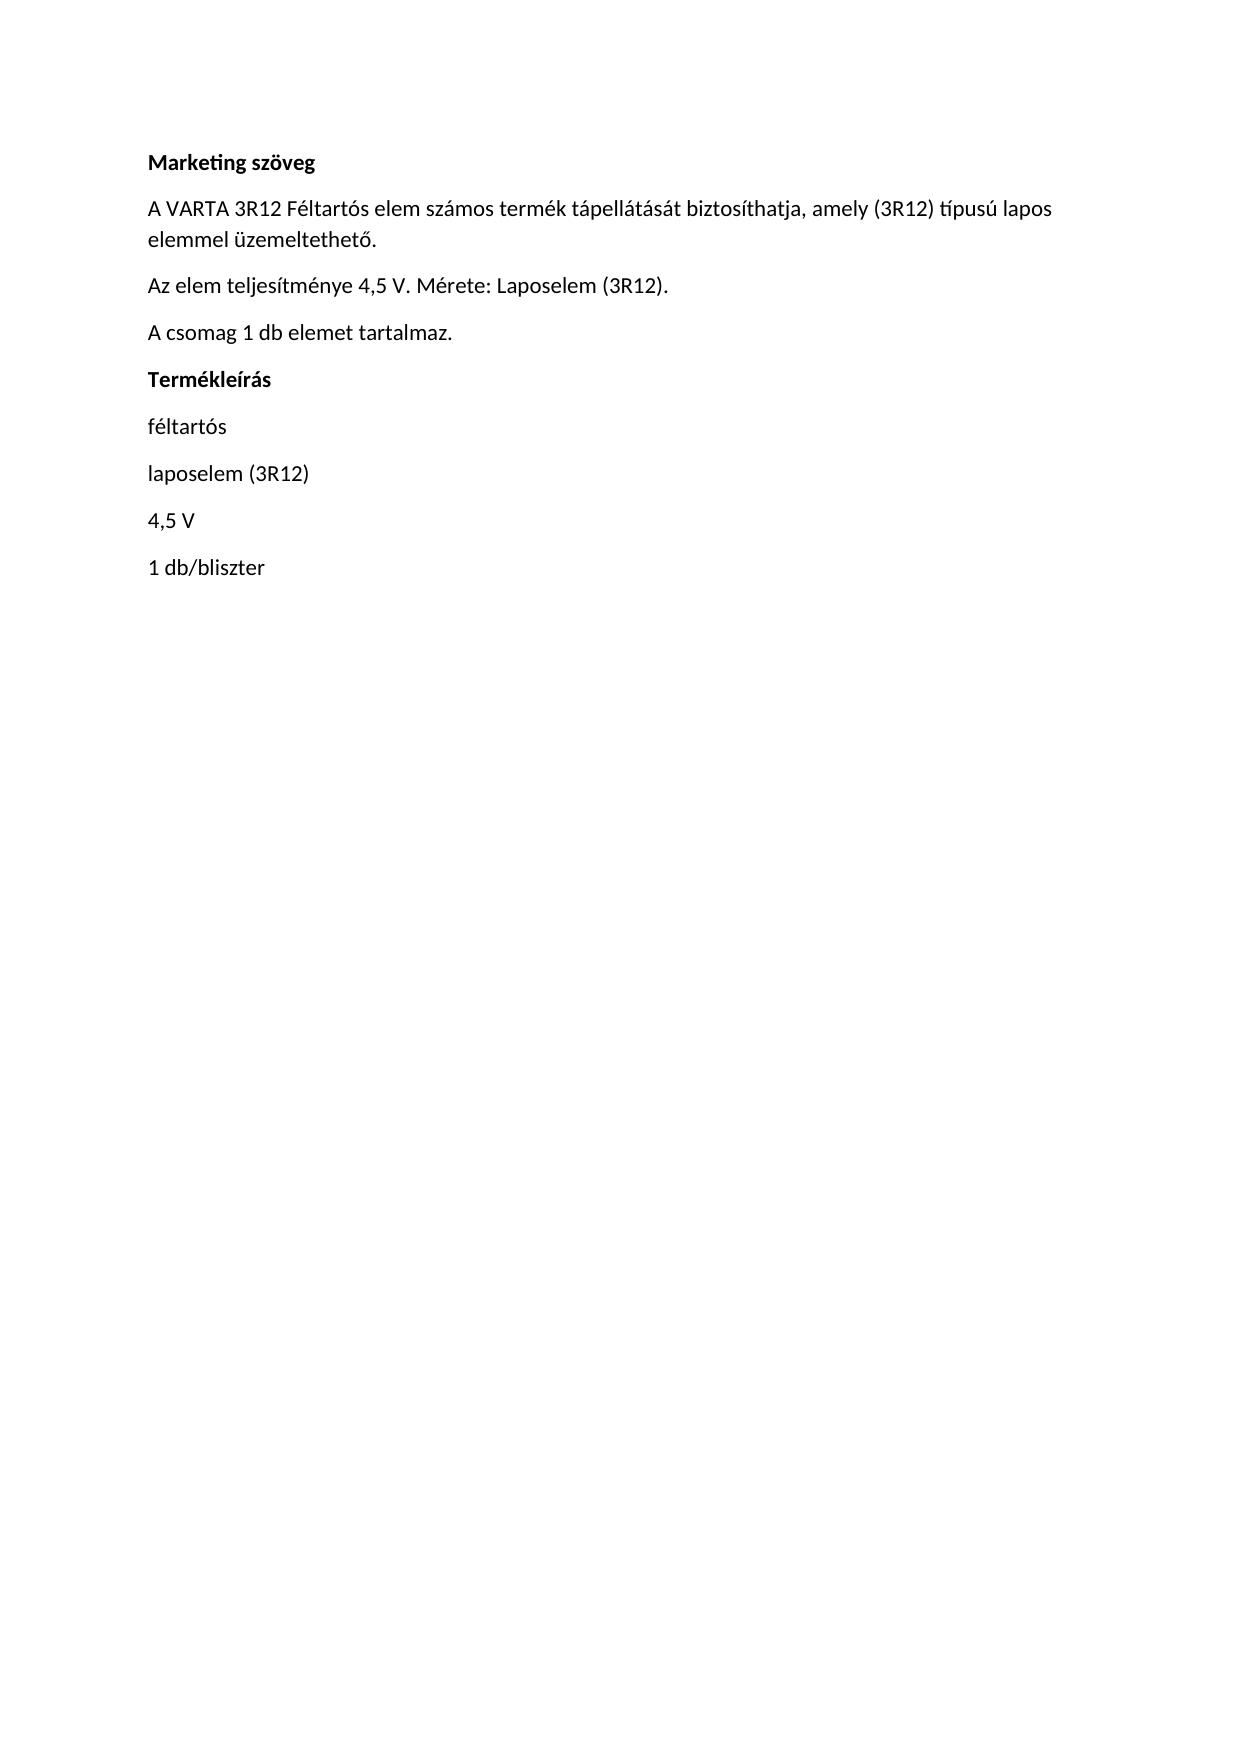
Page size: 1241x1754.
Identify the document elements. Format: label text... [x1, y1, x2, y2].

text Az elem teljesítménye 4,5 V. Mérete: Laposelem (3R12). [148, 272, 1093, 299]
text A csomag 1 db elemet tartalmaz. [148, 318, 1093, 346]
text 1 db/bliszter [148, 553, 1093, 581]
text Marketing szöveg [148, 148, 1093, 176]
text laposelem (3R12) [148, 459, 1093, 487]
text A VARTA 3R12 Féltartós elem számos termék tápellátását biztosíthatja, amely (3R12) típusú lapos elemmel üzemeltethető. [148, 194, 1093, 253]
text Termékleírás [148, 365, 1093, 393]
text 4,5 V [148, 506, 1093, 534]
text féltartós [148, 412, 1093, 440]
